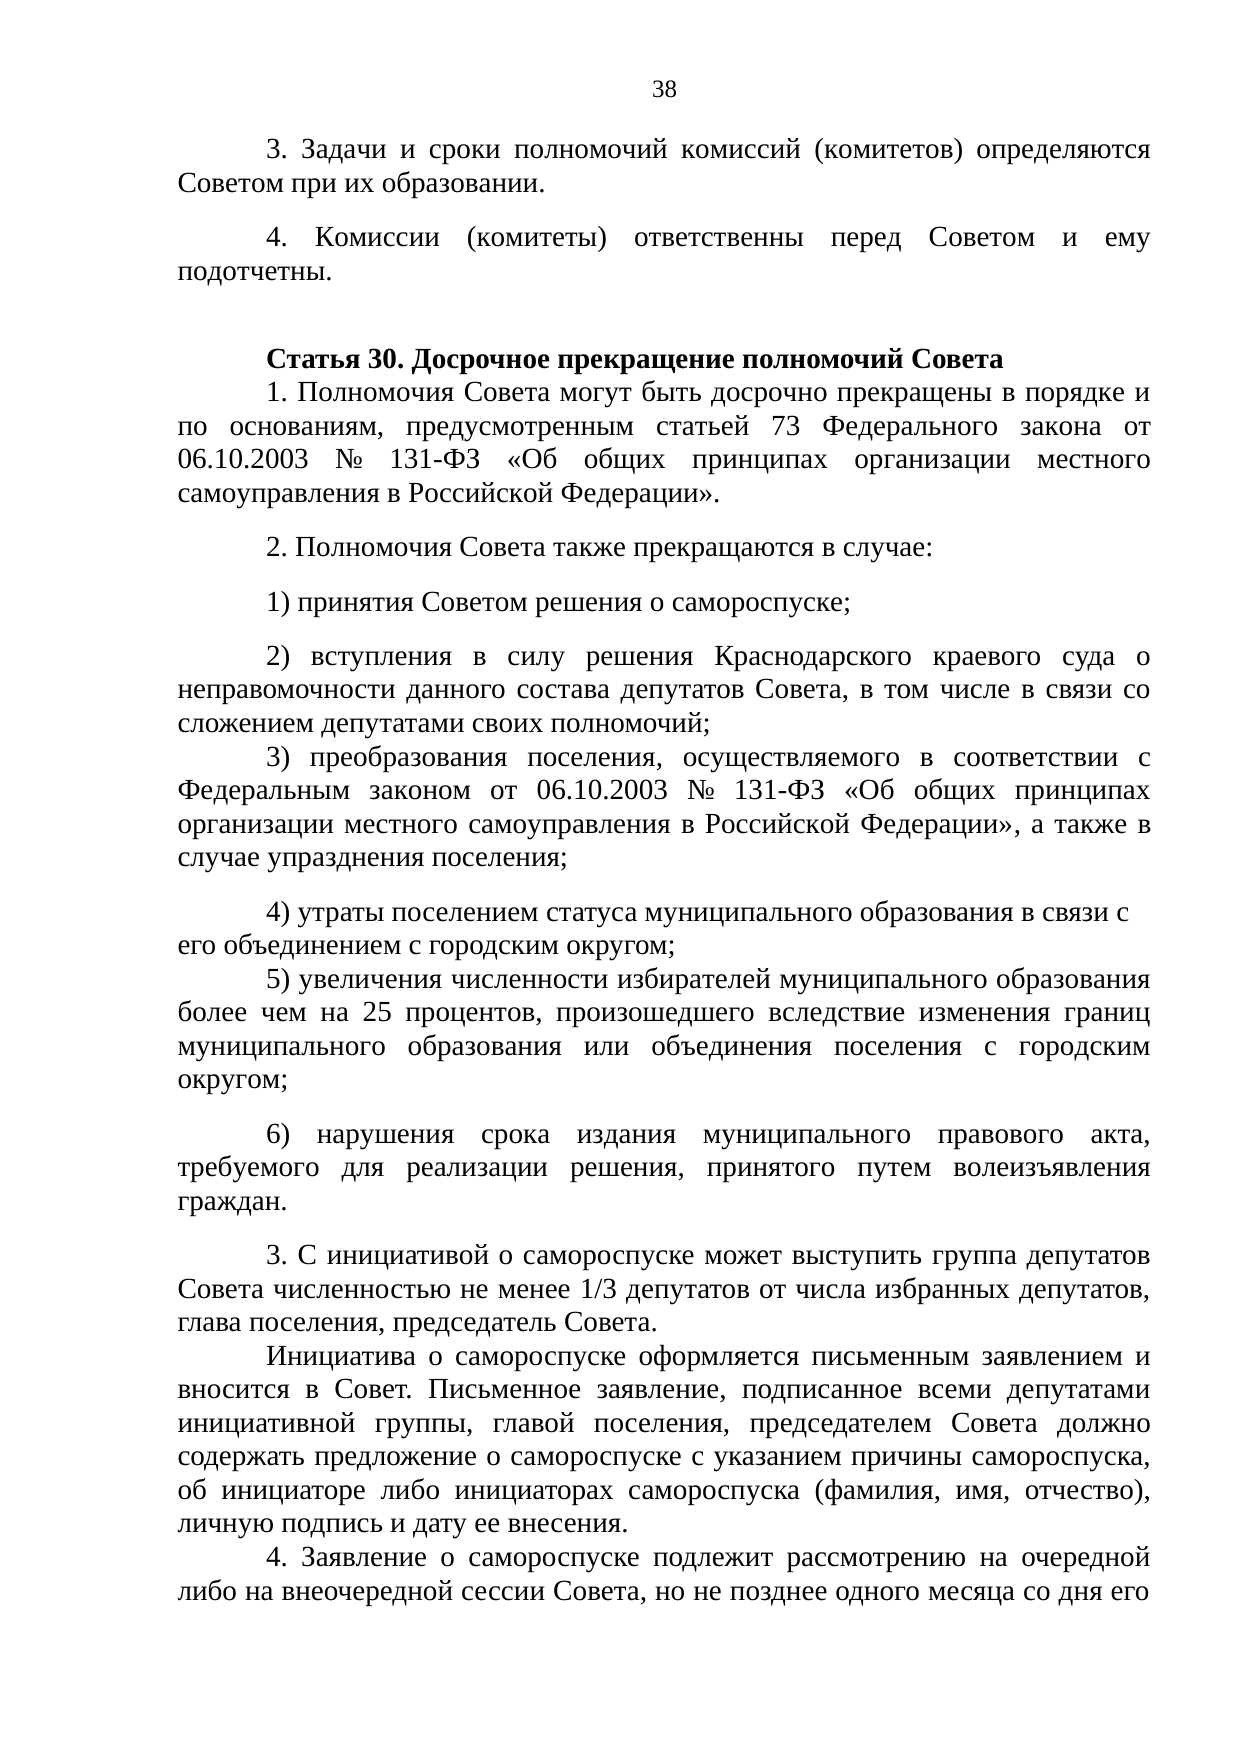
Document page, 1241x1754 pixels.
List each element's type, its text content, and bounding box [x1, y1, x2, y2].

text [177, 1539, 1152, 1606]
text 2. Полномочия Совета также прекращаются в случае: [177, 529, 1152, 563]
text 4) утраты поселением статуса муниципального образования в связи с его объединением с городским округом; [177, 894, 1152, 961]
text 3) преобразования поселения, осуществляемого в соответствии с Федеральным законом от 06.10.2003 № 131-ФЗ «Об общих принципах организации местного самоуправления в Российской Федерации», а также в случае упразднения поселения; [177, 739, 1152, 873]
text Инициатива о самороспуске оформляется письменным заявлением и вносится в Совет. Письменное заявление, подписанное всеми депутатами инициативной группы, главой поселения, председателем Совета должно содержать предложение о самороспуске с указанием причины самороспуска, об инициаторе либо инициаторах самороспуска (фамилия, имя, отчество), личную подпись и дату ее внесения. [177, 1338, 1152, 1539]
text 1) принятия Советом решения о самороспуске; [177, 584, 1152, 617]
text 1. Полномочия Совета могут быть досрочно прекращены в порядке и по основаниям, предусмотренным статьей 73 Федерального закона от 06.10.2003 № 131-ФЗ «Об общих принципах организации местного самоуправления в Российской Федерации». [177, 374, 1152, 508]
text 2) вступления в силу решения Краснодарского краевого суда о неправомочности данного состава депутатов Совета, в том числе в связи со сложением депутатами своих полномочий; [177, 638, 1152, 739]
text 3. Задачи и сроки полномочий комиссий (комитетов) определяются Советом при их образовании. [177, 131, 1152, 198]
text 5) увеличения численности избирателей муниципального образования более чем на 25 процентов, произошедшего вследствие изменения границ муниципального образования или объединения поселения с городским округом; [177, 961, 1152, 1095]
text Статья 30. Досрочное прекращение полномочий Совета [177, 341, 1152, 374]
text 3. С инициативой о самороспуске может выступить группа депутатов Совета численностью не менее 1/3 депутатов от числа избранных депутатов, глава поселения, председатель Совета. [177, 1237, 1152, 1338]
text 6) нарушения срока издания муниципального правового акта, требуемого для реализации решения, принятого путем волеизъявления граждан. [177, 1116, 1152, 1216]
text 4. Комиссии (комитеты) ответственны перед Советом и ему подотчетны. [177, 219, 1152, 286]
